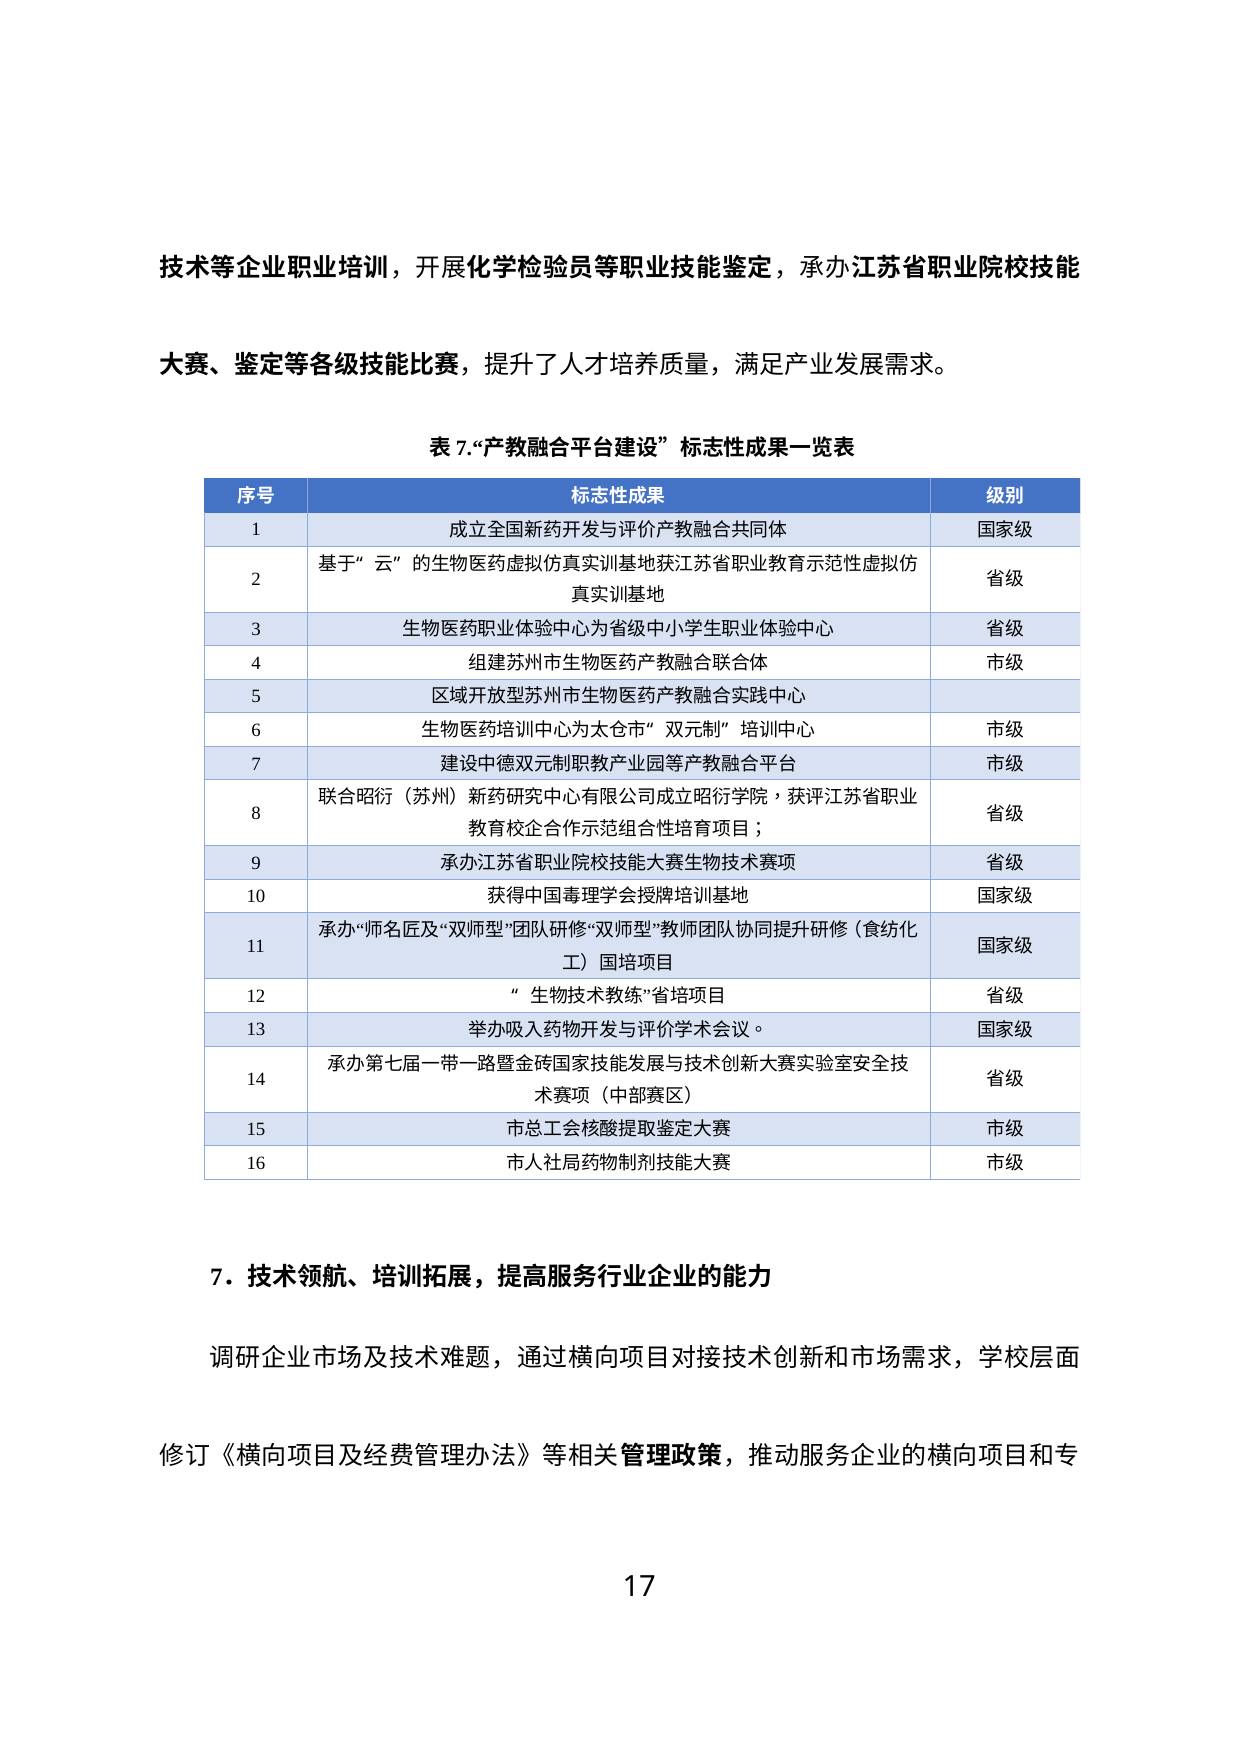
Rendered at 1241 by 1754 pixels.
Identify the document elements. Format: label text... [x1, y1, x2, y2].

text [159, 233, 1081, 395]
text 表7.“产教融合平台建设”标志性成果一览表 [159, 430, 1081, 462]
text 7．技术领航、培训拓展，提高服务行业企业的能力 [159, 1242, 1081, 1307]
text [159, 1323, 1081, 1486]
